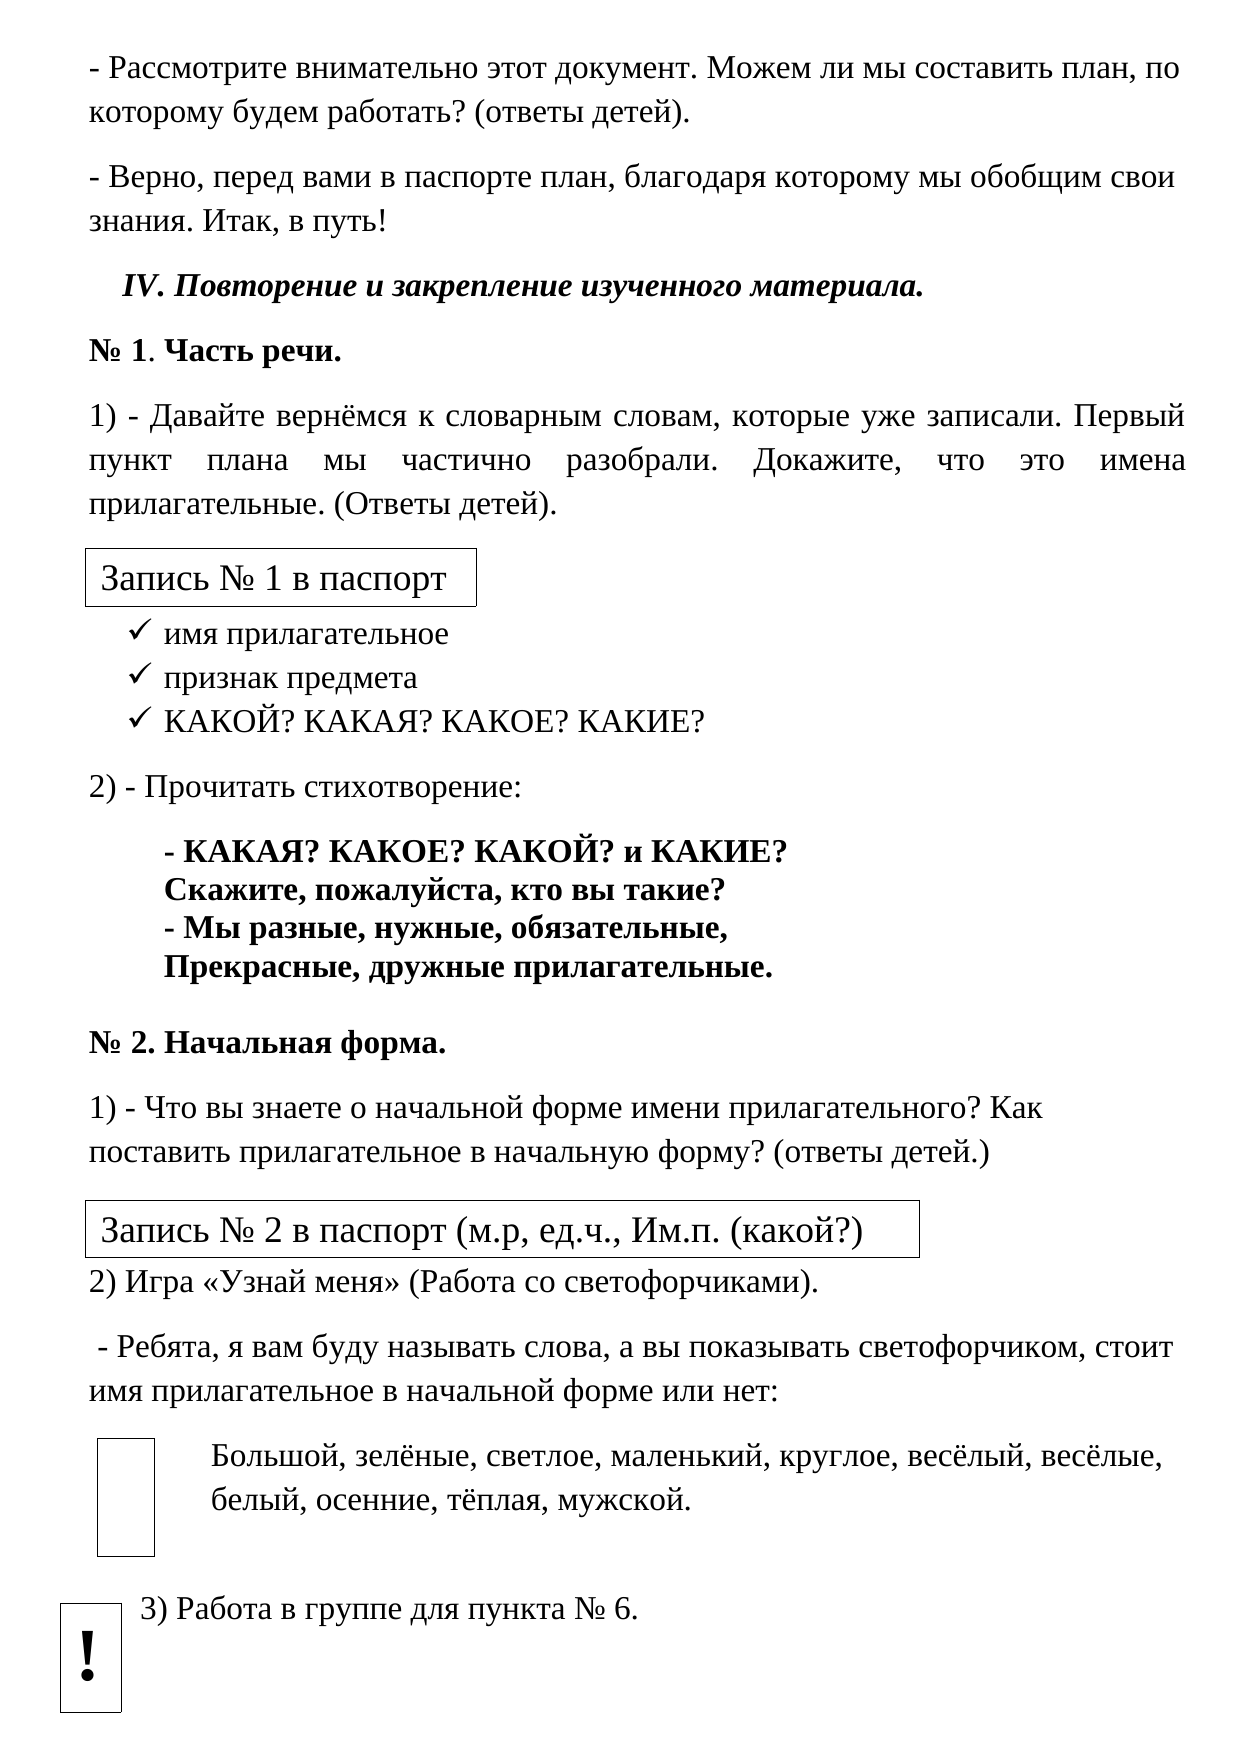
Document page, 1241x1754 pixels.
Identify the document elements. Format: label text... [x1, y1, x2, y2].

list - Мы разные, нужные, обязательные, [164, 907, 1187, 946]
text 2) - Прочитать стихотворение: [89, 766, 1187, 804]
list КАКОЙ? КАКАЯ? КАКОЕ? КАКИЕ? [126, 701, 1187, 739]
text 3) Работа в группе для пункта № 6. [89, 1588, 1187, 1626]
text IV. Повторение и закрепление изученного материала. [89, 265, 1187, 303]
text 2) Игра «Узнай меня» (Работа со светофорчиками). [89, 1261, 1187, 1299]
text - Верно, перед вами в паспорте план, благодаря которому мы обобщим свои знания. Итак, в путь! [89, 156, 1187, 239]
list Скажите, пожалуйста, кто вы такие? [164, 869, 1187, 907]
list признак предмета [126, 657, 1187, 695]
text Большой, зелёные, светлое, маленький, круглое, весёлый, весёлые, белый, осенние, тёплая, мужской. [126, 1435, 1187, 1517]
text - Рассмотрите внимательно этот документ. Можем ли мы составить план, по которому будем работать? (ответы детей). [89, 47, 1187, 130]
list имя прилагательное [126, 613, 1187, 651]
text № 1. Часть речи. [89, 330, 1187, 368]
text - Ребята, я вам буду называть слова, а вы показывать светофорчиком, стоит имя прилагательное в начальной форме или нет: [89, 1326, 1187, 1408]
text 1) - Что вы знаете о начальной форме имени прилагательного? Как поставить прилагательное в начальную форму? (ответы детей.) [89, 1087, 1187, 1170]
list Прекрасные, дружные прилагательные. [164, 946, 1187, 984]
text 1) - Давайте вернёмся к словарным словам, которые уже записали. Первый пункт плана мы частично разобрали. Докажите, что это имена прилагательные. (Ответы детей). [89, 395, 1187, 521]
text № 2. Начальная форма. [89, 1022, 1187, 1061]
list - КАКАЯ? КАКОЕ? КАКОЙ? и КАКИЕ? [164, 831, 1187, 869]
